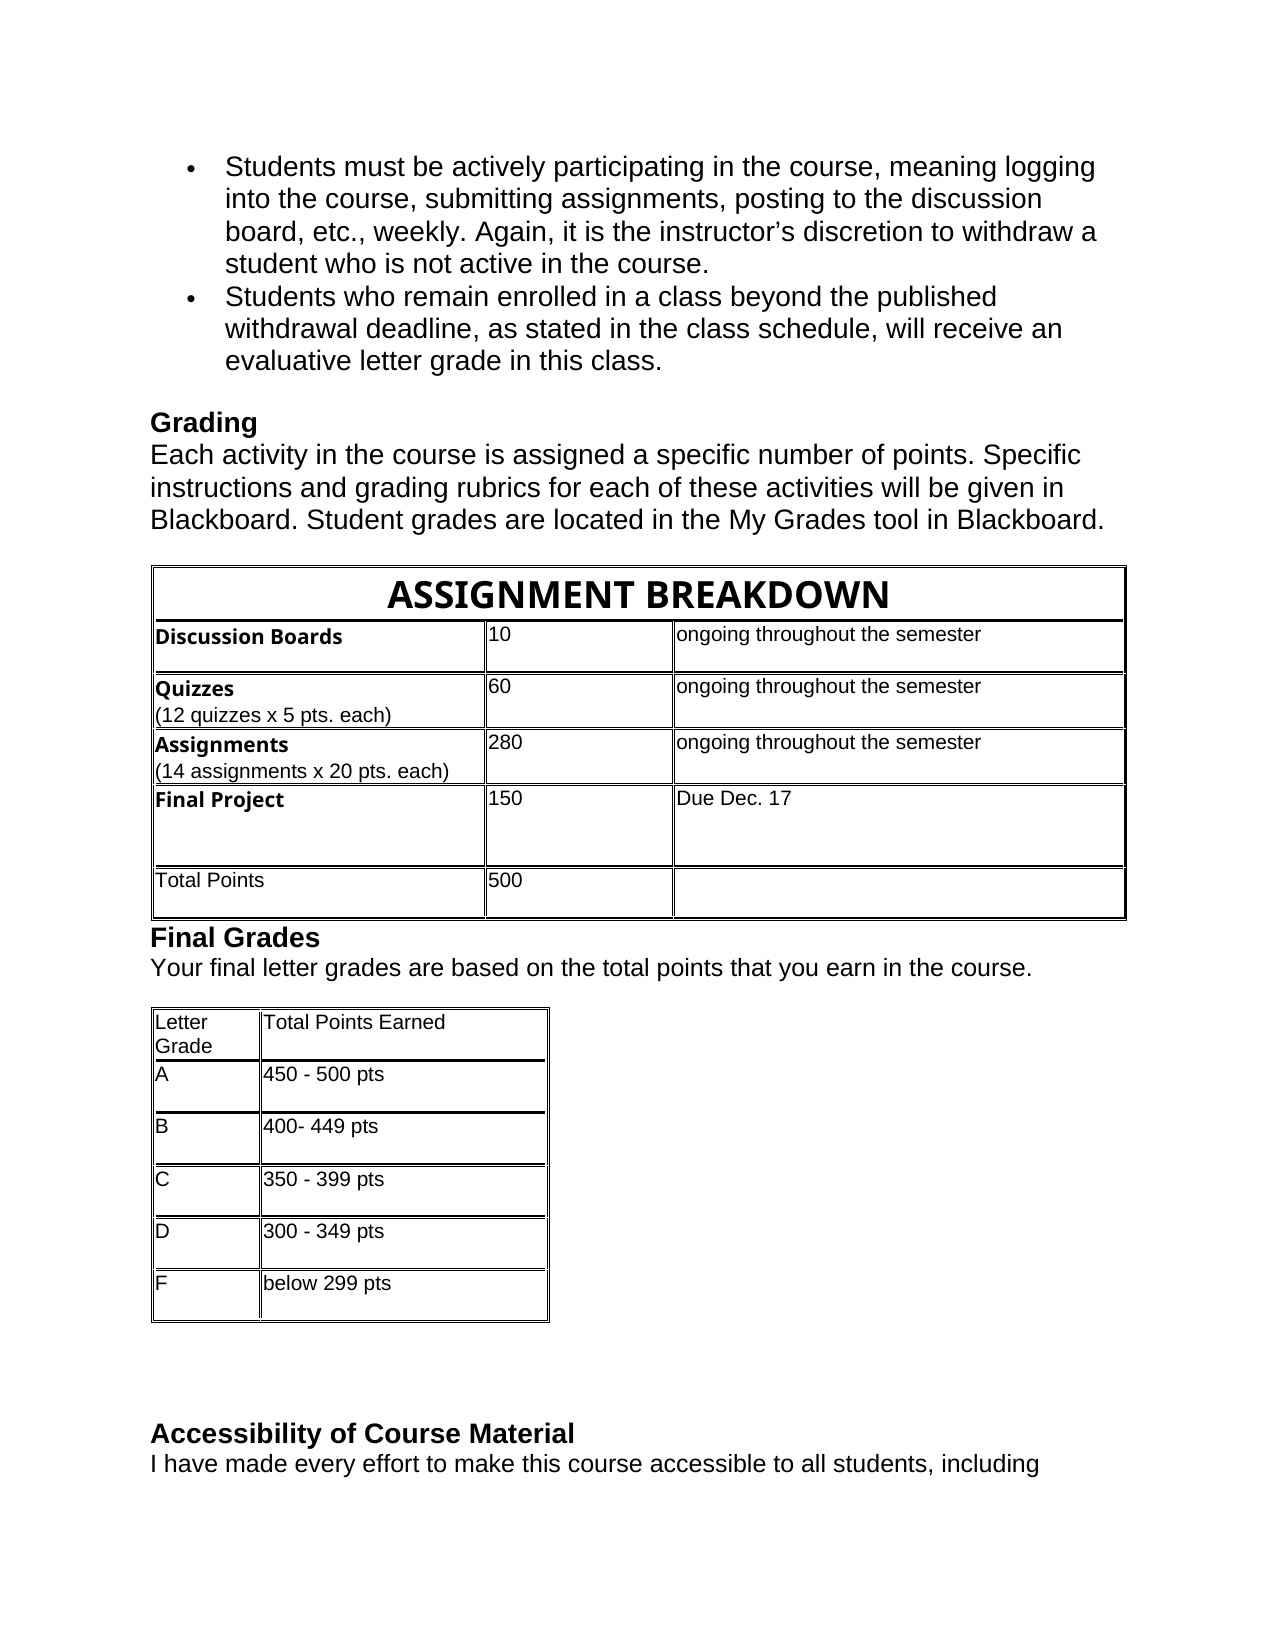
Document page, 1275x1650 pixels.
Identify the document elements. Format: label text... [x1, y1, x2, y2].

table_cell C [154, 1163, 259, 1215]
table_cell Total Points [154, 865, 486, 917]
table_cell 150 [487, 786, 672, 865]
table_cell 450 - 500 pts [262, 1059, 547, 1111]
table_cell A [154, 1059, 259, 1111]
table_header Total Points Earned [261, 1010, 547, 1059]
table_cell Discussion Boards [154, 619, 484, 671]
table_cell ongoing throughout the semester [675, 671, 1125, 727]
text Final Grades Your final letter grades are based on the total points that you earn in the course. [150, 921, 1125, 982]
table_cell ongoing throughout the semester [675, 619, 1124, 671]
table_cell Final Project [154, 783, 484, 865]
table_cell 280 [487, 730, 672, 782]
table_cell Due Dec. 17 [675, 783, 1125, 865]
table_cell Assignments (14 assignments x 20 pts. each) [152, 727, 486, 782]
list Students who remain enrolled in a class beyond the published withdrawal deadline, as stated in the class schedule, will receive an evaluative letter grade in this class. [187, 279, 1125, 377]
table_cell 400- 449 pts [262, 1111, 547, 1163]
table_cell below 299 pts [261, 1268, 548, 1320]
table_cell 500 [486, 869, 674, 917]
table_header Letter Grade [154, 1010, 261, 1059]
table_cell B [154, 1111, 259, 1163]
table_cell D [154, 1215, 259, 1268]
text Grading Each activity in the course is assigned a specific number of points. Specific instructions and grading rubrics for each of these activities will be given in Blackboard. Student grades are located in the My Grades tool in Blackboard. [150, 406, 1125, 536]
table_cell 60 [487, 675, 672, 727]
table_cell F [152, 1268, 261, 1320]
table_cell 350 - 399 pts [262, 1163, 547, 1215]
table_cell [674, 865, 1125, 917]
table_cell 300 - 349 pts [262, 1215, 547, 1268]
table_header ASSIGNMENT BREAKDOWN [154, 568, 1124, 619]
list Students must be actively participating in the course, meaning logging into the course, submitting assignments, posting to the discussion board, etc., weekly. Again, it is the instructor’s discretion to withdraw a student who is not active in the course. [187, 150, 1125, 279]
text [150, 1417, 1125, 1478]
table_cell Quizzes (12 quizzes x 5 pts. each) [154, 671, 484, 727]
table_cell 10 [487, 622, 672, 671]
table_cell ongoing throughout the semester [674, 727, 1126, 782]
